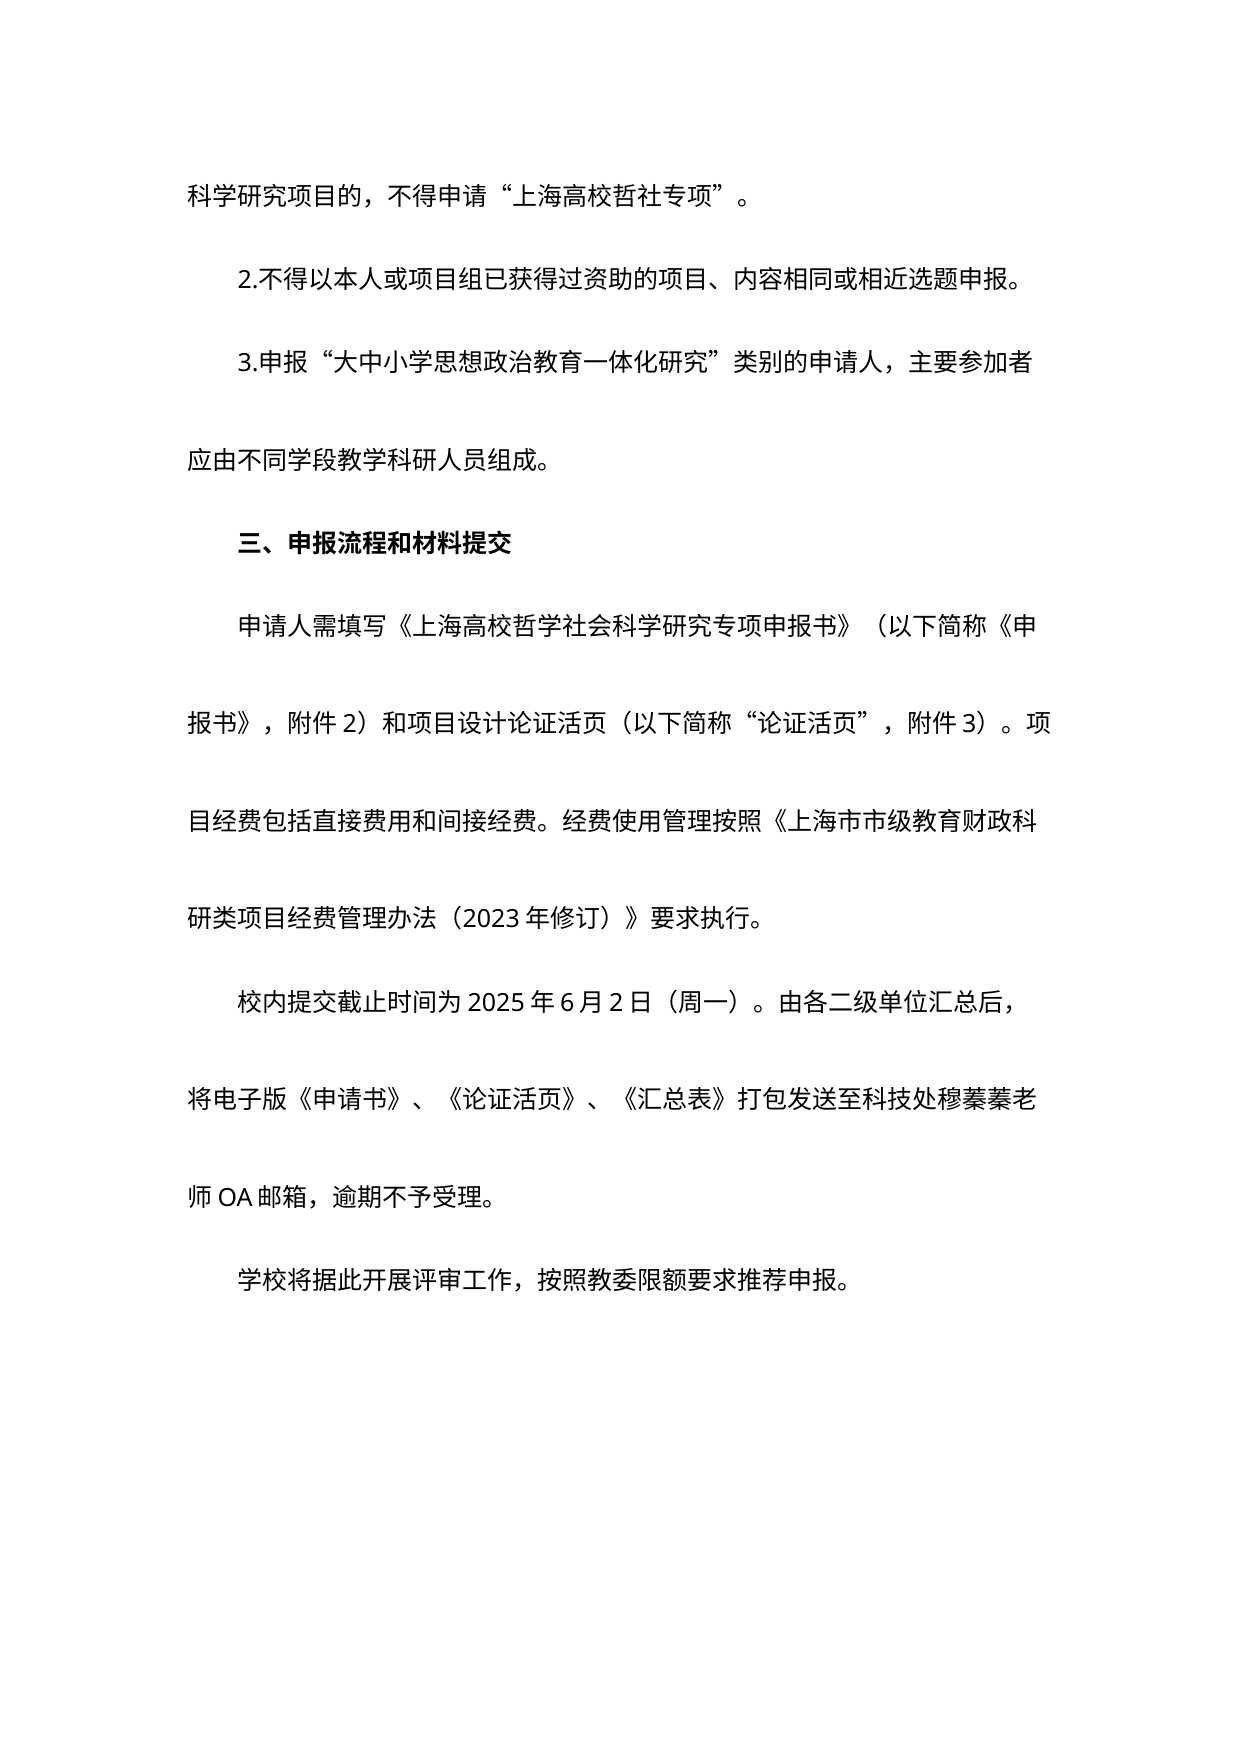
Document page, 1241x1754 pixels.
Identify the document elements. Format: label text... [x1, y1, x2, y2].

text 3.申报“大中小学思想政治教育一体化研究”类别的申请人，主要参加者应由不同学段教学科研人员组成。 [187, 328, 1053, 491]
text 三、申报流程和材料提交 [187, 509, 1053, 574]
text 2.不得以本人或项目组已获得过资助的项目、内容相同或相近选题申报。 [187, 245, 1053, 310]
text 校内提交截止时间为2025年6月2日（周一）。由各二级单位汇总后，将电子版《申请书》、《论证活页》、《汇总表》打包发送至科技处穆蓁蓁老师OA邮箱，逾期不予受理。 [187, 968, 1053, 1228]
text 申请人需填写《上海高校哲学社会科学研究专项申报书》（以下简称《申报书》，附件2）和项目设计论证活页（以下简称“论证活页”，附件3）。项目经费包括直接费用和间接经费。经费使用管理按照《上海市市级教育财政科研类项目经费管理办法（2023年修订）》要求执行。 [187, 592, 1053, 949]
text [187, 162, 1053, 227]
text 学校将据此开展评审工作，按照教委限额要求推荐申报。 [187, 1246, 1053, 1311]
